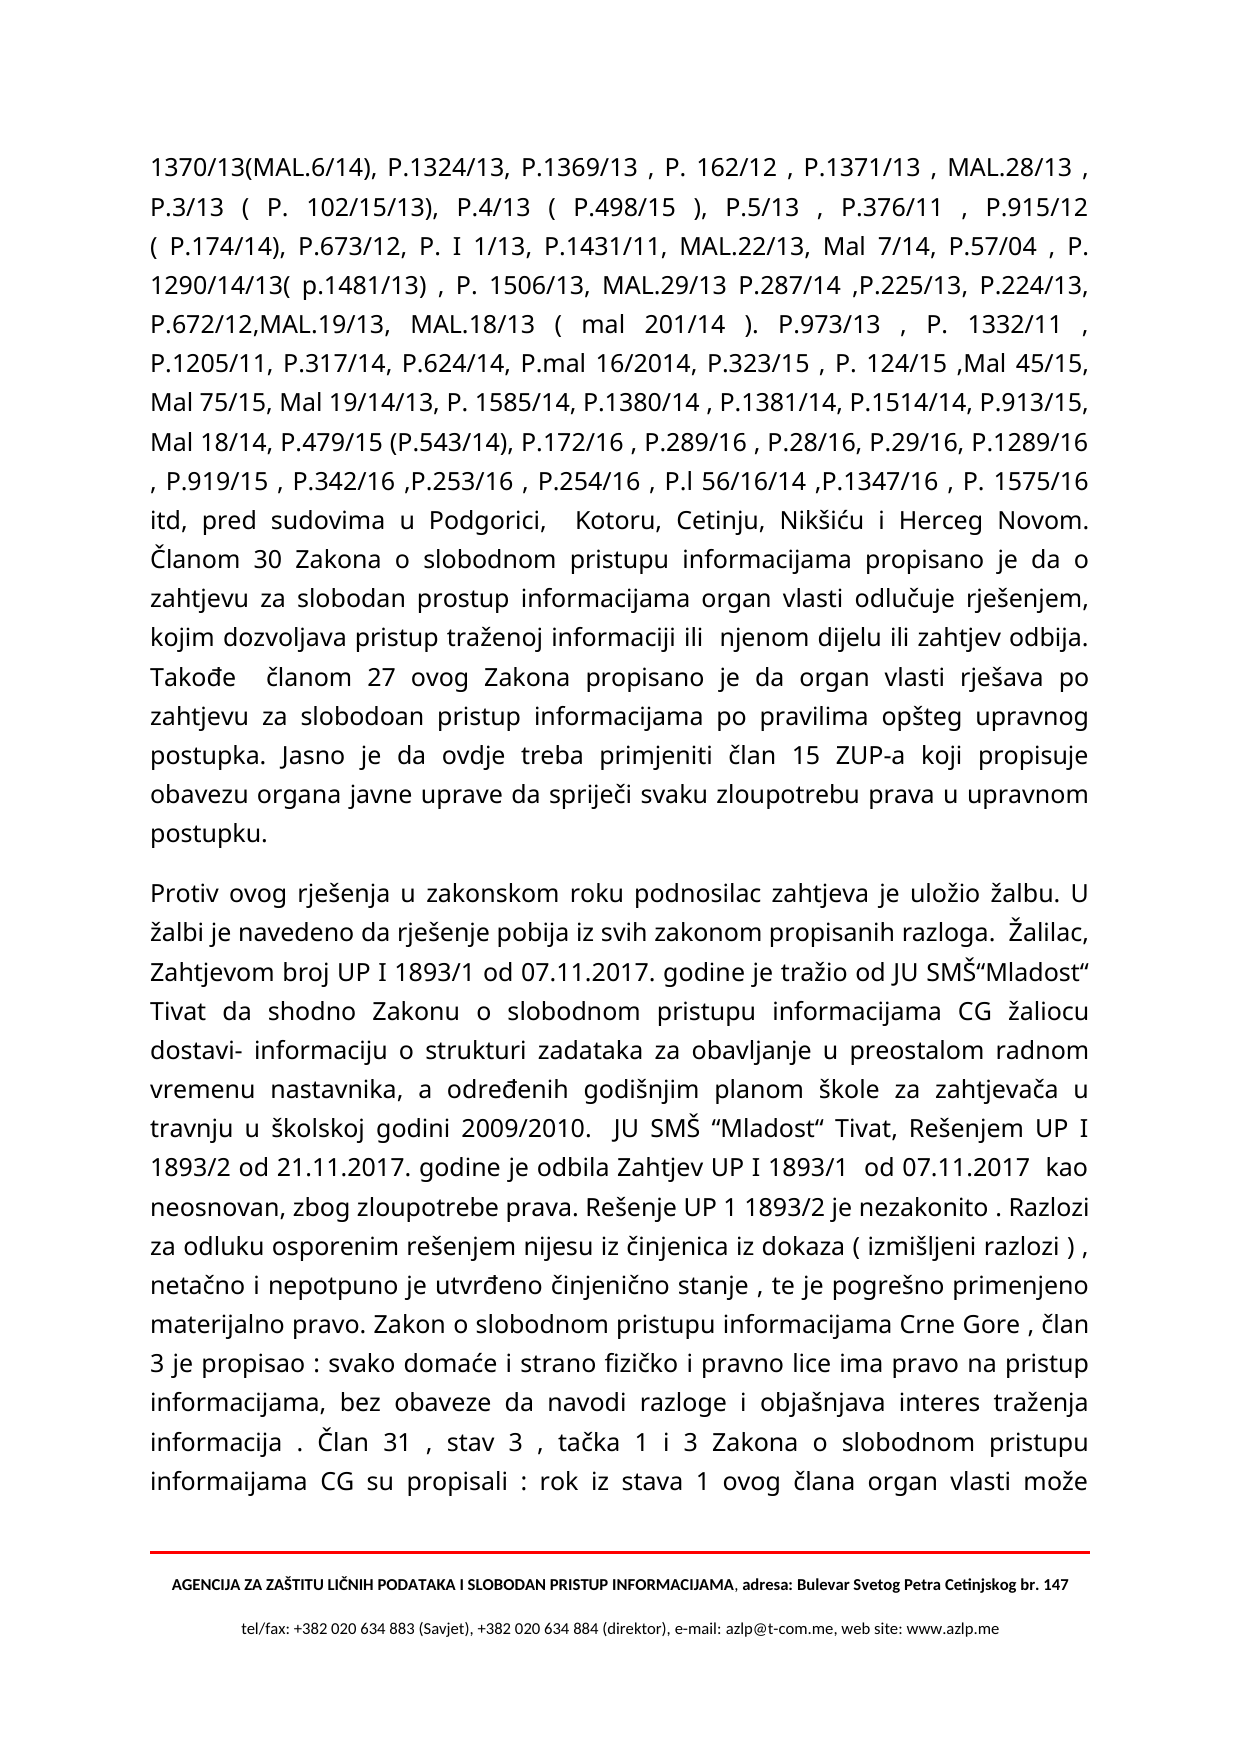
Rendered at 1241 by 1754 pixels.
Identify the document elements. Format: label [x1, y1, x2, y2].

text [150, 876, 1090, 1497]
text [150, 150, 1090, 850]
